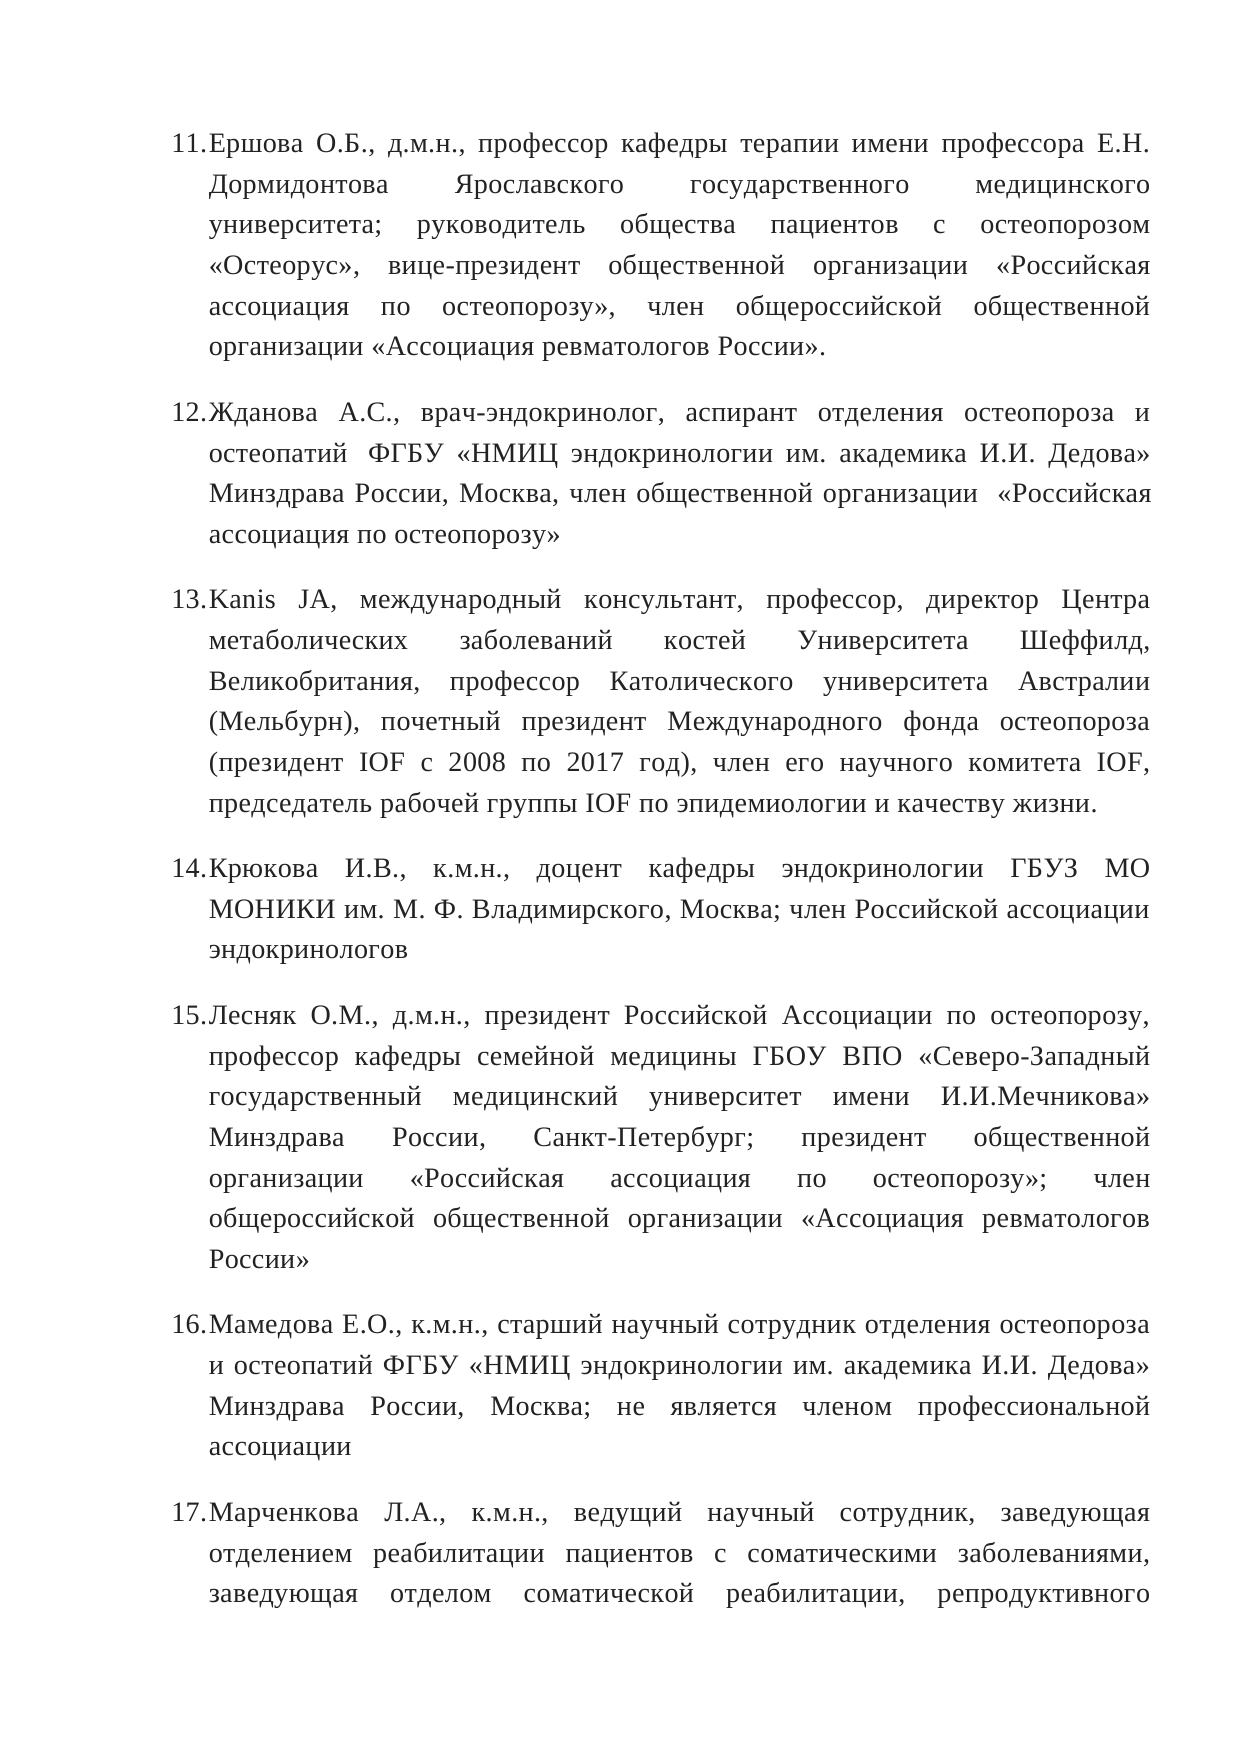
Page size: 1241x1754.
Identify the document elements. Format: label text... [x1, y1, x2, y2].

list Жданова А.С., врач-эндокринолог, аспирант отделения остеопороза и остеопатий ФГБУ «НМИЦ эндокринологии им. академика И.И. Дедова» Минздрава России, Москва, член общественной организации «Российская ассоциация по остеопорозу» [171, 387, 1152, 549]
list Крюкова И.В., к.м.н., доцент кафедры эндокринологии ГБУЗ МО МОНИКИ им. М. Ф. Владимирского, Москва; член Российской ассоциации эндокринологов [171, 843, 1152, 965]
list Ершова О.Б., д.м.н., профессор кафедры терапии имени профессора Е.Н. Дормидонтова Ярославского государственного медицинского университета; руководитель общества пациентов с остеопорозом «Остеорус», вице-президент общественной организации «Российская ассоциация по остеопорозу», член общероссийской общественной организации «Ассоциация ревматологов России». [171, 118, 1152, 362]
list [171, 1487, 1152, 1609]
list Лесняк О.М., д.м.н., президент Российской Ассоциации по остеопорозу, профессор кафедры семейной медицины ГБОУ ВПО «Северо-Западный государственный медицинский университет имени И.И.Мечникова» Минздрава России, Санкт-Петербург; президент общественной организации «Российская ассоциация по остеопорозу»; член общероссийской общественной организации «Ассоциация ревматологов России» [171, 990, 1152, 1274]
list Мамедова Е.О., к.м.н., старший научный сотрудник отделения остеопороза и остеопатий ФГБУ «НМИЦ эндокринологии им. академика И.И. Дедова» Минздрава России, Москва; не является членом профессиональной ассоциации [171, 1299, 1152, 1462]
list Kanis JA, международный консультант, профессор, директор Центра метаболических заболеваний костей Университета Шеффилд, Великобритания, профессор Католического университета Австралии (Мельбурн), почетный президент Международного фонда остеопороза (президент IOF с 2008 по 2017 год), член его научного комитета IOF, председатель рабочей группы IOF по эпидемиологии и качеству жизни. [171, 574, 1152, 818]
